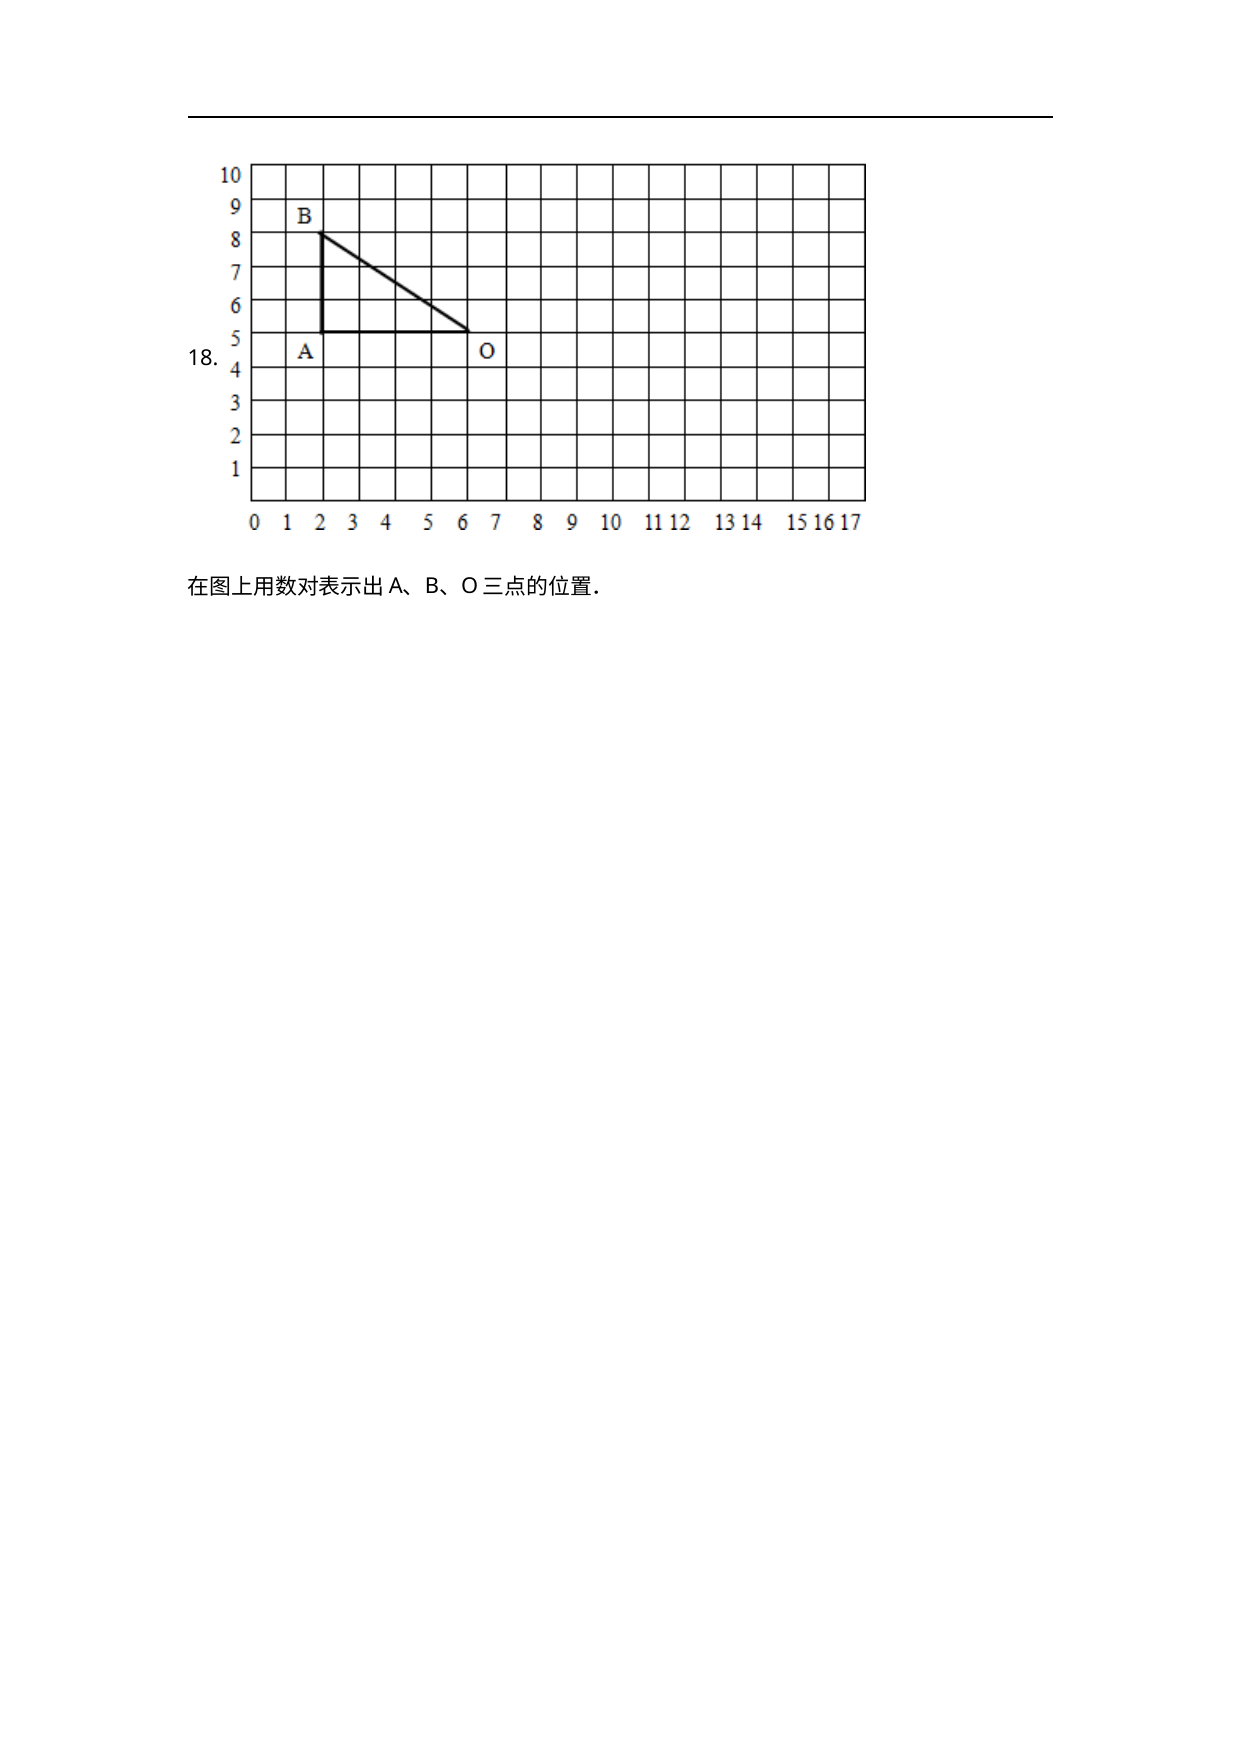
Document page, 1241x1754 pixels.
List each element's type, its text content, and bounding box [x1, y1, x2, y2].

picture [218, 161, 866, 530]
